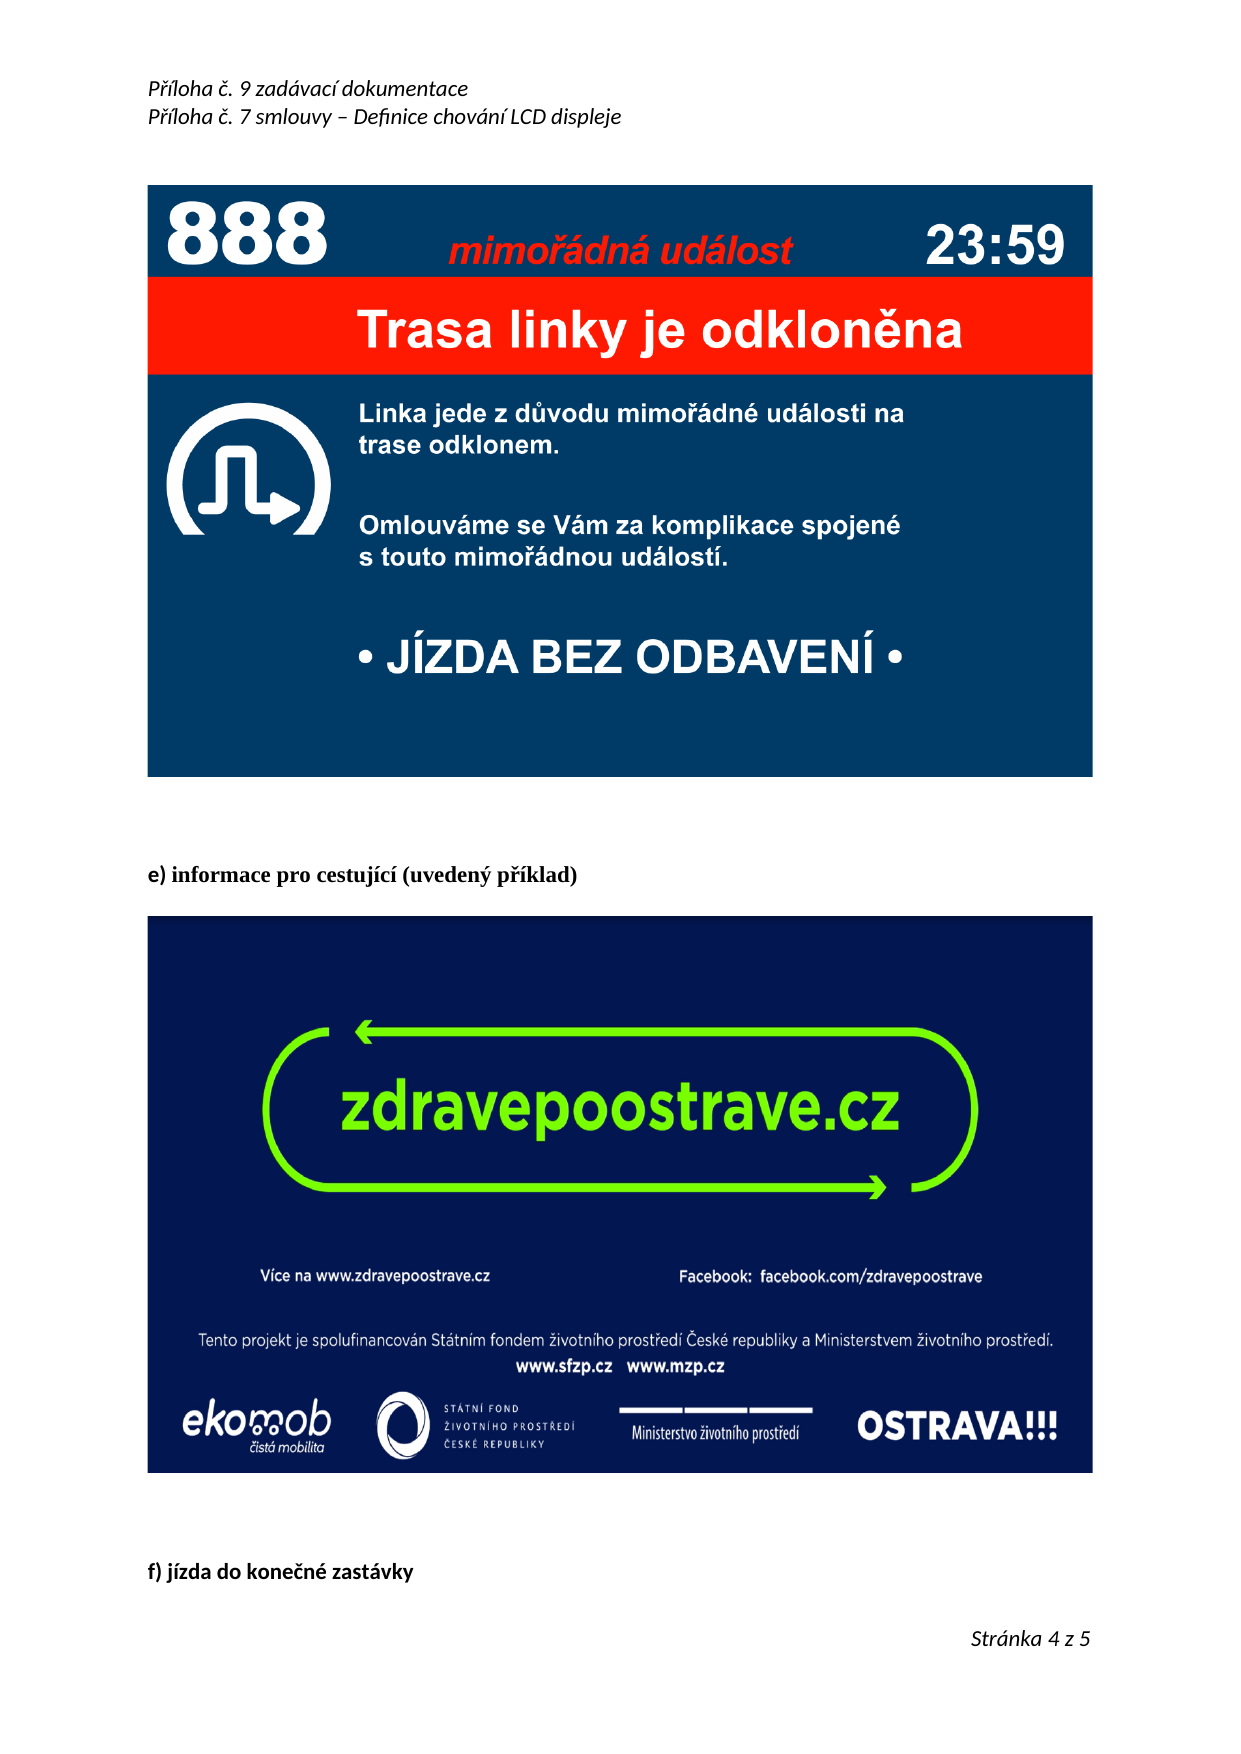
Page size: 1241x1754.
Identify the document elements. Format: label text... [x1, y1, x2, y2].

text f) jízda do konečné zastávky [148, 1557, 1093, 1585]
text e) informace pro cestující (uvedený příklad) [148, 861, 1093, 888]
picture [147, 185, 1093, 777]
picture [147, 916, 1093, 1473]
